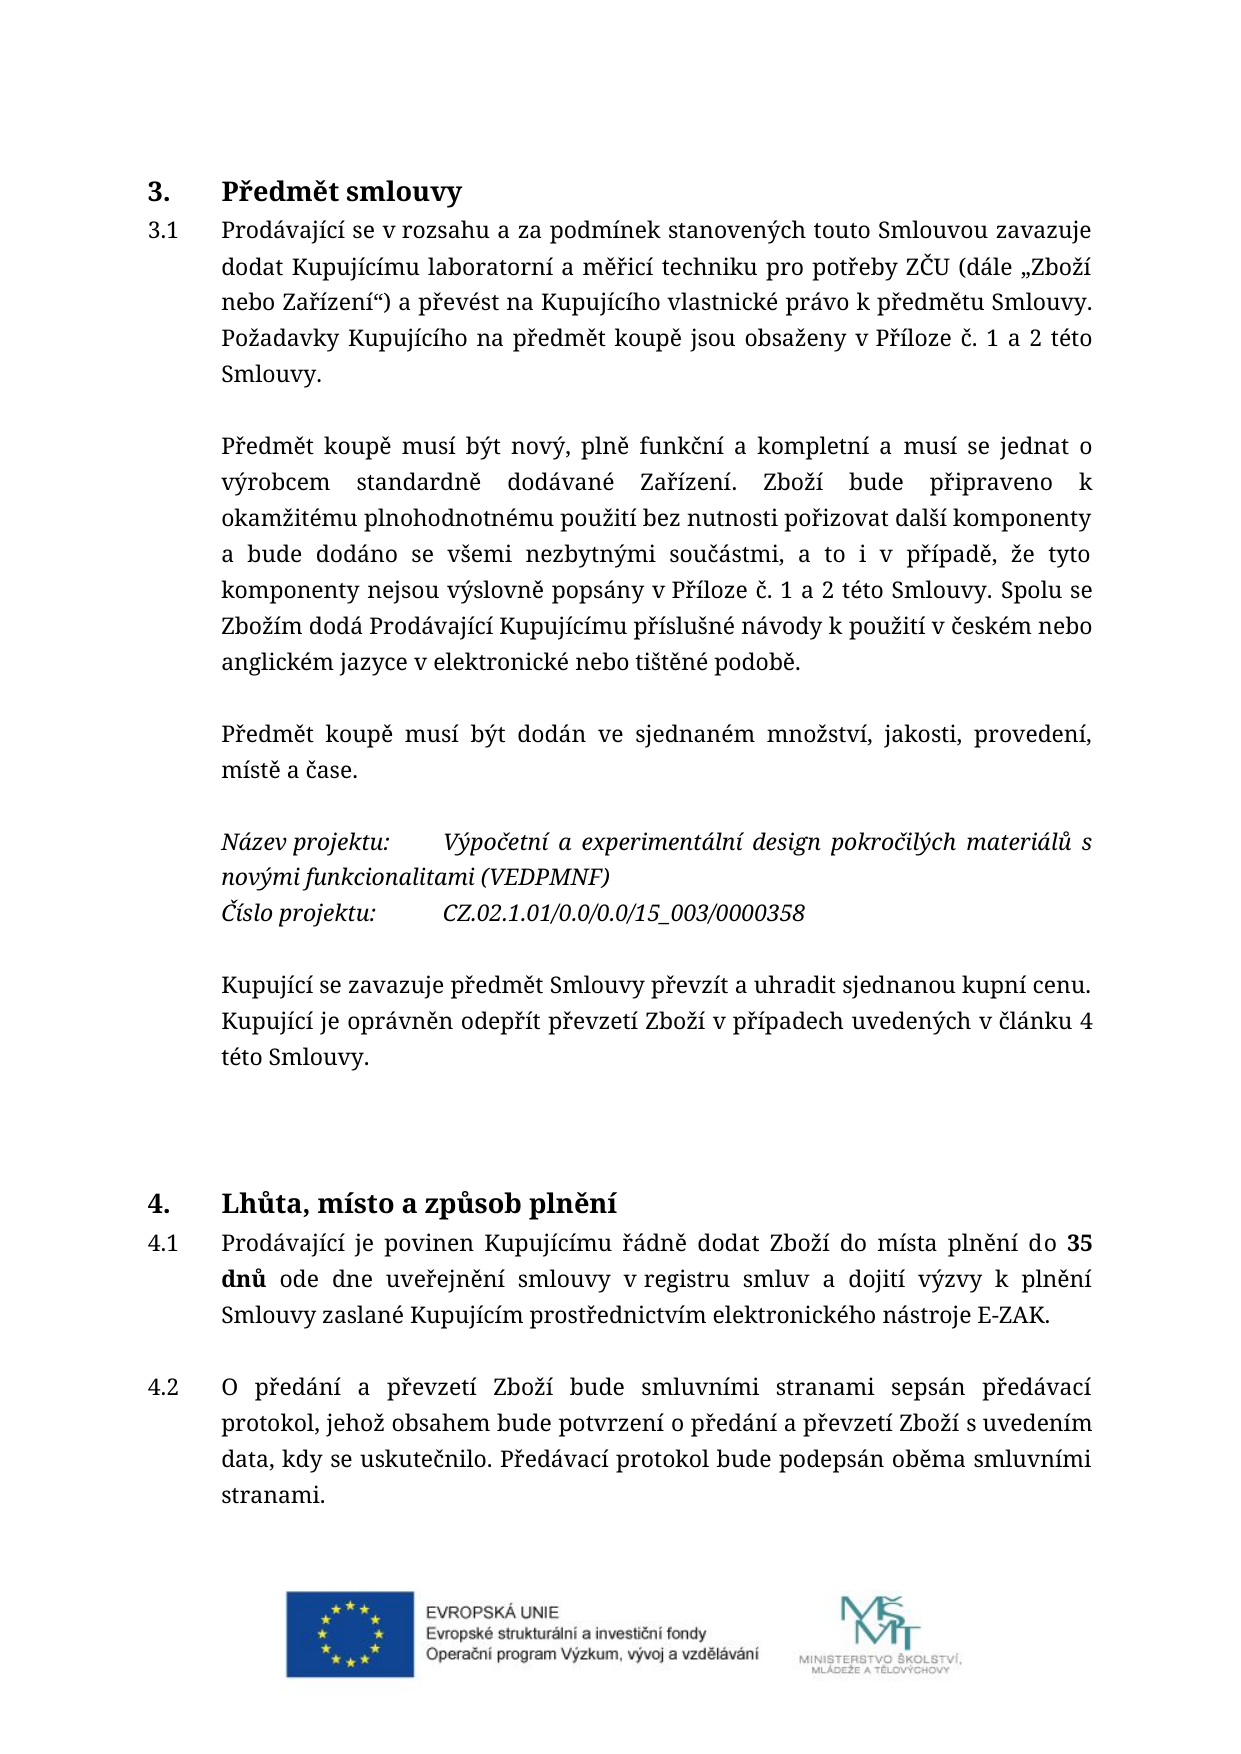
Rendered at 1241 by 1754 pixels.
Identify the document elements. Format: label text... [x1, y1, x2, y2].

text Předmět koupě musí být dodán ve sjednaném množství, jakosti, provedení, místě a čase. [221, 718, 1093, 785]
text Název projektu: Výpočetní a experimentální design pokročilých materiálů s novými funkcionalitami (VEDPMNF) [221, 825, 1093, 893]
text Číslo projektu: CZ.02.1.01/0.0/0.0/15_003/0000358 [221, 897, 1093, 928]
text 3. Předmět smlouvy [148, 172, 1093, 209]
text 3.1 Prodávající se v rozsahu a za podmínek stanovených touto Smlouvou zavazuje dodat Kupujícímu laboratorní a měřicí techniku pro potřeby ZČU (dále „Zboží nebo Zařízení“) a převést na Kupujícího vlastnické právo k předmětu Smlouvy. Požadavky Kupujícího na předmět koupě jsou obsaženy v Příloze č. 1 a 2 této Smlouvy. [148, 214, 1093, 389]
picture [242, 1550, 999, 1720]
text 4.1 Prodávající je povinen Kupujícímu řádně dodat Zboží do místa plnění do 35 dnů ode dne uveřejnění smlouvy v registru smluv a dojití výzvy k plnění Smlouvy zaslané Kupujícím prostřednictvím elektronického nástroje E-ZAK. [148, 1227, 1093, 1330]
text Kupující se zavazuje předmět Smlouvy převzít a uhradit sjednanou kupní cenu. Kupující je oprávněn odepřít převzetí Zboží v případech uvedených v článku 4 této Smlouvy. [221, 969, 1093, 1072]
text 4.2 O předání a převzetí Zboží bude smluvními stranami sepsán předávací protokol, jehož obsahem bude potvrzení o předání a převzetí Zboží s uvedením data, kdy se uskutečnilo. Předávací protokol bude podepsán oběma smluvními stranami. [148, 1371, 1093, 1510]
text 4. Lhůta, místo a způsob plnění [148, 1185, 1093, 1222]
text Předmět koupě musí být nový, plně funkční a kompletní a musí se jednat o výrobcem standardně dodávané Zařízení. Zboží bude připraveno k okamžitému plnohodnotnému použití bez nutnosti pořizovat další komponenty a bude dodáno se všemi nezbytnými součástmi, a to i v případě, že tyto komponenty nejsou výslovně popsány v Příloze č. 1 a 2 této Smlouvy. Spolu se Zbožím dodá Prodávající Kupujícímu příslušné návody k použití v českém nebo anglickém jazyce v elektronické nebo tištěné podobě. [221, 430, 1093, 677]
